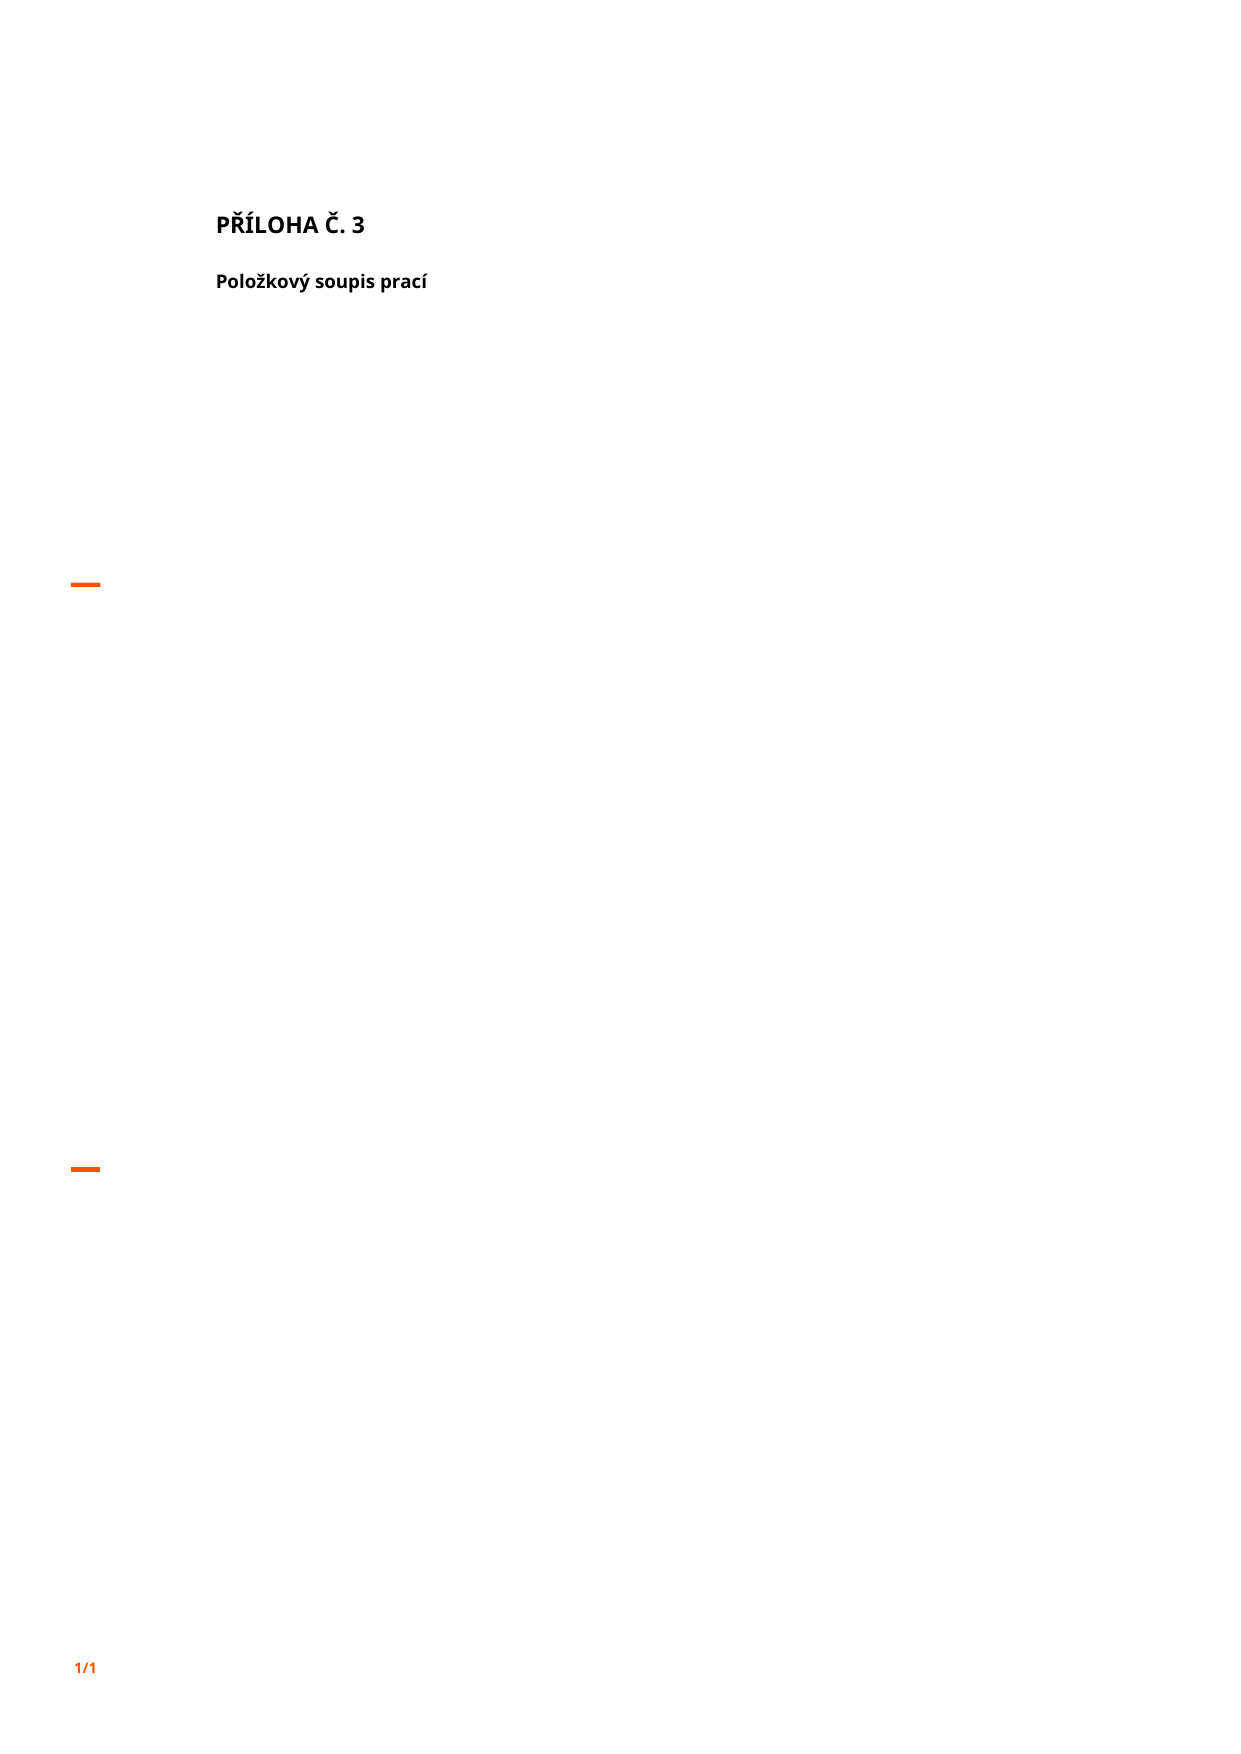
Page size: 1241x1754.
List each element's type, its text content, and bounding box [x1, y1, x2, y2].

text Příloha č. 3 [216, 209, 1122, 240]
text Položkový soupis prací [216, 268, 1122, 294]
